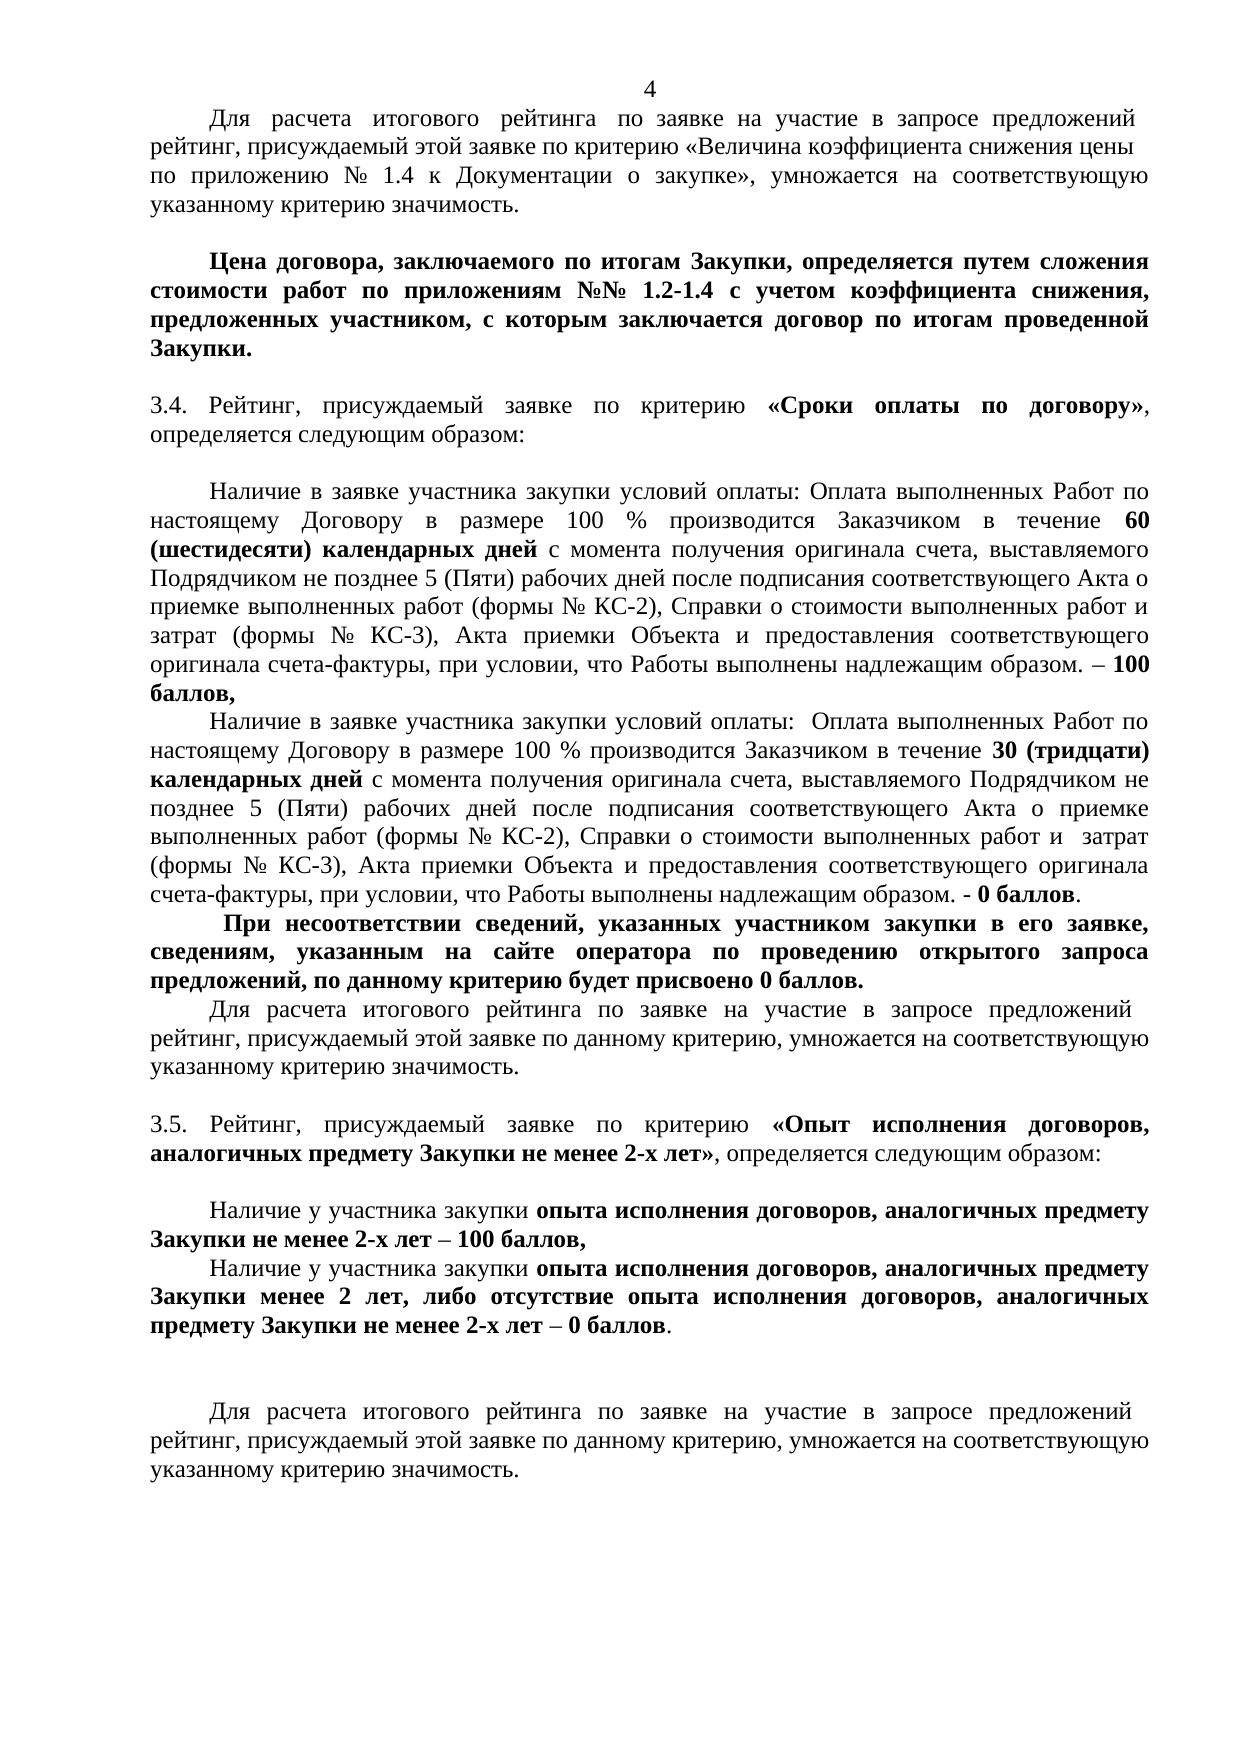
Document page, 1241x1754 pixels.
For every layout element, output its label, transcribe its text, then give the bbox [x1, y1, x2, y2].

text Цена договора, заключаемого по итогам Закупки, определяется путем сложения стоимости работ по приложениям №№ 1.2-1.4 с учетом коэффициента снижения, предложенных участником, с которым заключается договор по итогам проведенной Закупки. [150, 246, 1150, 361]
text 3.5. Рейтинг, присуждаемый заявке по критерию «Опыт исполнения договоров, аналогичных предмету Закупки не менее 2-х лет», определяется следующим образом: [150, 1109, 1150, 1166]
text Для расчета итогового рейтинга по заявке на участие в запросе предложений рейтинг, присуждаемый этой заявке по данному критерию, умножается на соответствующую указанному критерию значимость. [150, 994, 1150, 1080]
text Наличие у участника закупки опыта исполнения договоров, аналогичных предмету Закупки не менее 2-х лет – 100 баллов, [150, 1195, 1150, 1253]
text Для расчета итогового рейтинга по заявке на участие в запросе предложений рейтинг, присуждаемый этой заявке по данному критерию, умножается на соответствующую указанному критерию значимость. [150, 1396, 1150, 1483]
text При несоответствии сведений, указанных участником закупки в его заявке, сведениям, указанным на сайте оператора по проведению открытого запроса предложений, по данному критерию будет присвоено 0 баллов. [150, 908, 1150, 994]
text по приложению № 1.4 к Документации о закупке», умножается на соответствующую указанному критерию значимость. [150, 160, 1150, 218]
text Наличие в заявке участника закупки условий оплаты: Оплата выполненных Работ по настоящему Договору в размере 100 % производится Заказчиком в течение 60 (шестидесяти) календарных дней с момента получения оригинала счета, выставляемого Подрядчиком не позднее 5 (Пяти) рабочих дней после подписания соответствующего Акта о приемке выполненных работ (формы № КС-2), Справки о стоимости выполненных работ и затрат (формы № КС-3), Акта приемки Объекта и предоставления соответствующего оригинала счета-фактуры, при условии, что Работы выполнены надлежащим образом. – 100 баллов, [150, 476, 1150, 706]
text Наличие у участника закупки опыта исполнения договоров, аналогичных предмету Закупки менее 2 лет, либо отсутствие опыта исполнения договоров, аналогичных предмету Закупки не менее 2-х лет – 0 баллов. [150, 1253, 1150, 1339]
text Для расчета итогового рейтинга по заявке на участие в запросе предложений рейтинг, присуждаемый этой заявке по критерию «Величина коэффициента снижения цены [150, 103, 1150, 160]
text 3.4. Рейтинг, присуждаемый заявке по критерию «Сроки оплаты по договору», определяется следующим образом: [150, 390, 1150, 448]
text Наличие в заявке участника закупки условий оплаты: Оплата выполненных Работ по настоящему Договору в размере 100 % производится Заказчиком в течение 30 (тридцати) календарных дней с момента получения оригинала счета, выставляемого Подрядчиком не позднее 5 (Пяти) рабочих дней после подписания соответствующего Акта о приемке выполненных работ (формы № КС-2), Справки о стоимости выполненных работ и затрат (формы № КС-3), Акта приемки Объекта и предоставления соответствующего оригинала счета-фактуры, при условии, что Работы выполнены надлежащим образом. - 0 баллов. [150, 706, 1150, 908]
